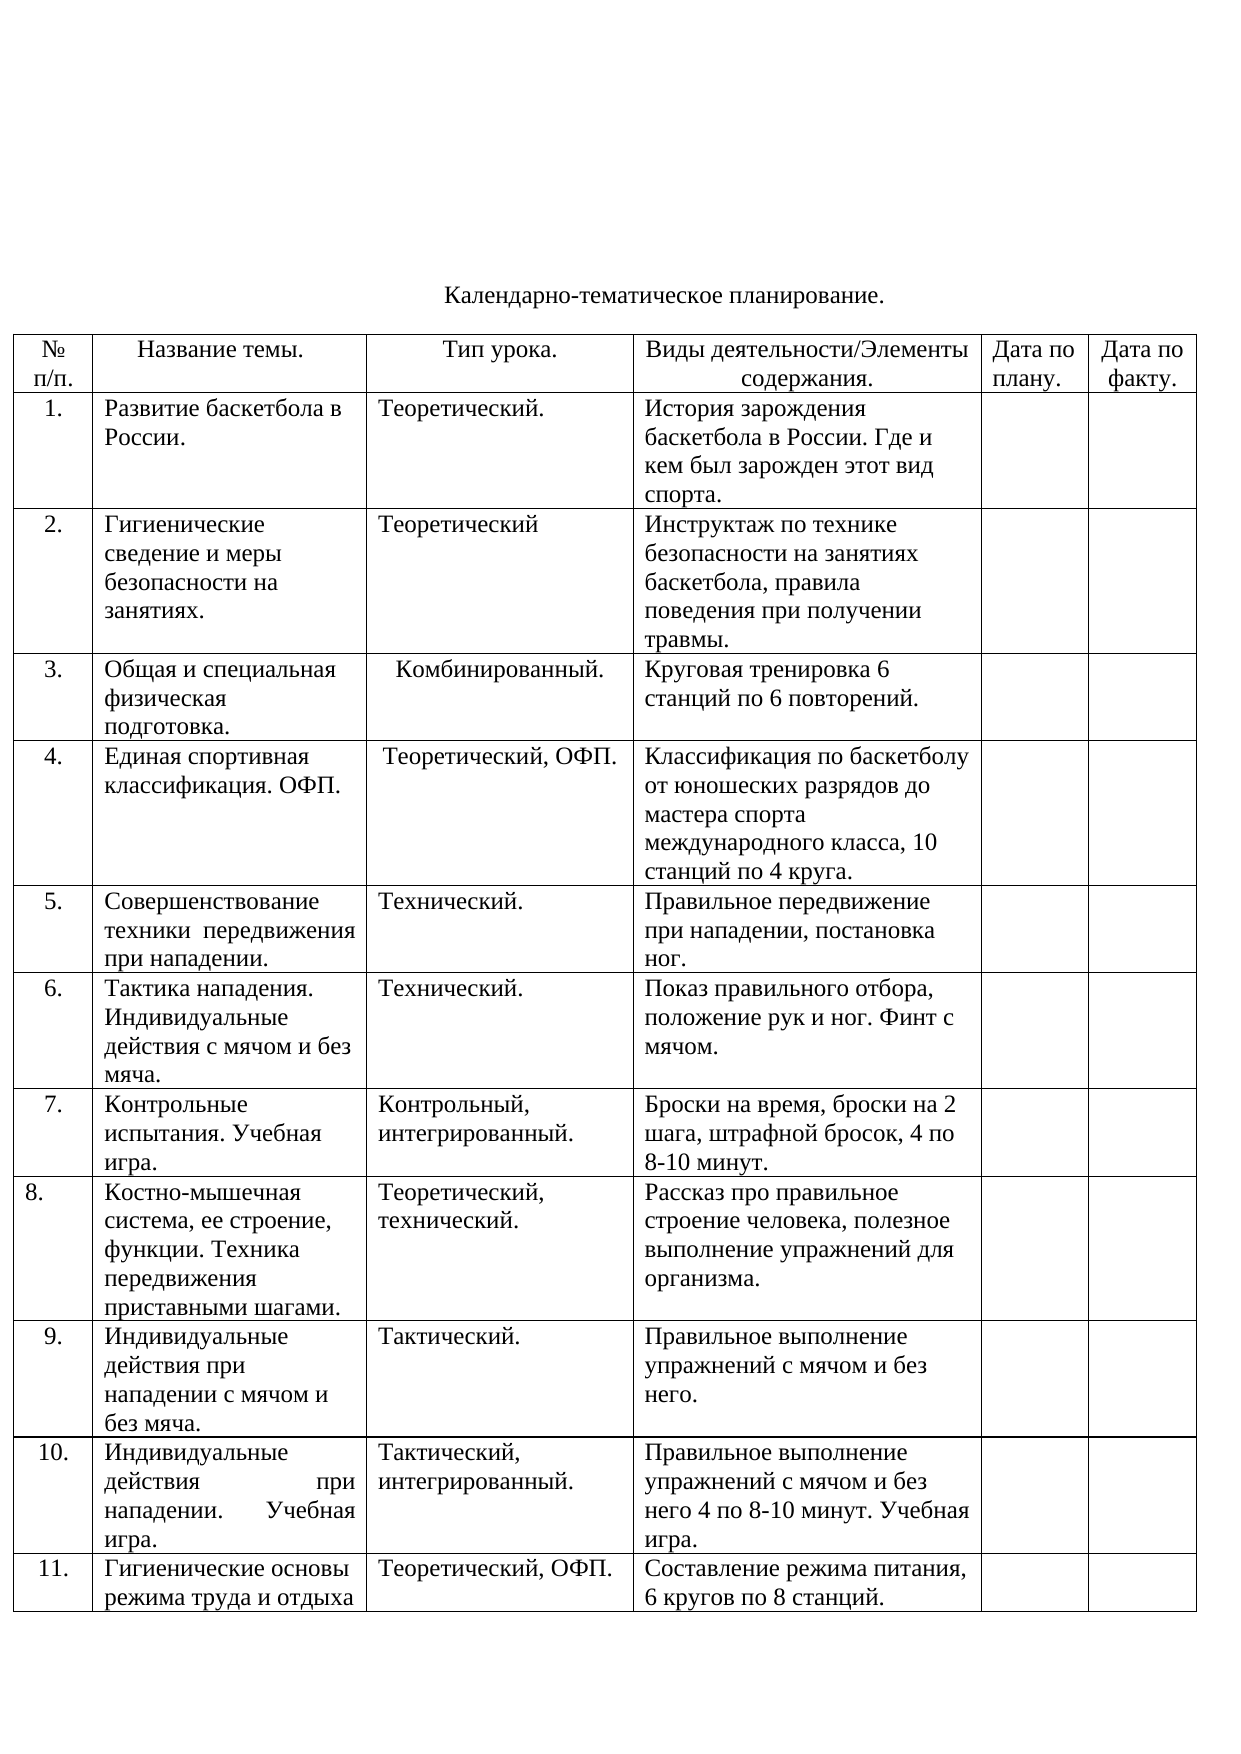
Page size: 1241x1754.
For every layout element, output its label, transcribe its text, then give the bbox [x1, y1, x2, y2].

table_header Дата по факту. [1089, 335, 1196, 392]
table_cell [1089, 1177, 1196, 1320]
table_cell [982, 1089, 1088, 1176]
table_cell Индивидуальные действия при нападении. Учебная игра. [93, 1438, 366, 1552]
table_cell [982, 973, 1088, 1088]
table_cell 11. [14, 1554, 92, 1611]
text Календарно-тематическое планирование. [177, 280, 1152, 308]
table_cell Теоретический, ОФП. [367, 1554, 633, 1611]
table_cell 7. [14, 1089, 92, 1176]
table_cell Теоретический. [367, 393, 633, 508]
table_cell Технический. [367, 886, 633, 972]
table_cell [1089, 1321, 1196, 1436]
table_cell Технический. [367, 973, 633, 1088]
table_cell [982, 886, 1088, 972]
table_cell Контрольный, интегрированный. [367, 1089, 633, 1176]
table_cell 1. [14, 393, 92, 508]
table_cell Рассказ про правильное строение человека, полезное выполнение упражнений для организма. [634, 1177, 981, 1320]
table_header Виды деятельности/Элементы содержания. [634, 335, 981, 392]
table_header Тип урока. [367, 335, 633, 392]
table_cell [982, 1554, 1088, 1611]
table_cell Единая спортивная классификация. ОФП. [93, 741, 366, 885]
table_cell 5. [14, 886, 92, 972]
table_cell [982, 654, 1088, 740]
table_cell 9. [14, 1321, 92, 1436]
table_cell [1089, 654, 1196, 740]
table_cell [1089, 1554, 1196, 1611]
table_cell [1089, 973, 1196, 1088]
table_cell Костно-мышечная система, ее строение, функции. Техника передвижения приставными шагами. [93, 1177, 366, 1320]
table_cell Тактический. [367, 1321, 633, 1436]
table_cell [982, 393, 1088, 508]
table_cell 2. [14, 509, 92, 653]
table_cell [1089, 509, 1196, 653]
table_cell История зарождения баскетбола в России. Где и кем был зарожден этот вид спорта. [634, 393, 981, 508]
table_cell Круговая тренировка 6 станций по 6 повторений. [634, 654, 981, 740]
table_cell Теоретический, технический. [367, 1177, 633, 1320]
table_cell [1089, 741, 1196, 885]
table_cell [634, 1554, 981, 1611]
table_cell Правильное выполнение упражнений с мячом и без него 4 по 8-10 минут. Учебная игра. [634, 1438, 981, 1552]
table_cell Правильное передвижение при нападении, постановка ног. [634, 886, 981, 972]
table_cell Контрольные испытания. Учебная игра. [93, 1089, 366, 1176]
table_cell [982, 509, 1088, 653]
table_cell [93, 1554, 366, 1611]
table_header Дата по плану. [982, 335, 1088, 392]
table_cell Теоретический [367, 509, 633, 653]
table_cell Гигиенические сведение и меры безопасности на занятиях. [93, 509, 366, 653]
table_cell 10. [14, 1438, 92, 1552]
table_cell Правильное выполнение упражнений с мячом и без него. [634, 1321, 981, 1436]
table_cell Индивидуальные действия при нападении с мячом и без мяча. [93, 1321, 366, 1436]
table_header Название темы. [93, 335, 366, 392]
table_cell Броски на время, броски на 2 шага, штрафной бросок, 4 по 8-10 минут. [634, 1089, 981, 1176]
table_cell Теоретический, ОФП. [367, 741, 633, 885]
table_cell [1089, 1438, 1196, 1552]
table_cell Совершенствование техники передвижения при нападении. [93, 886, 366, 972]
table_cell [982, 1438, 1088, 1552]
table_cell Общая и специальная физическая подготовка. [93, 654, 366, 740]
table_cell Показ правильного отбора, положение рук и ног. Финт с мячом. [634, 973, 981, 1088]
table_header № п/п. [14, 335, 92, 392]
table_cell 8. [14, 1177, 92, 1320]
table_cell [1089, 886, 1196, 972]
table_cell Тактика нападения. Индивидуальные действия с мячом и без мяча. [93, 973, 366, 1088]
table_cell [982, 741, 1088, 885]
table_cell [982, 1321, 1088, 1436]
table_cell [1089, 393, 1196, 508]
table_cell Развитие баскетбола в России. [93, 393, 366, 508]
table_cell Комбинированный. [367, 654, 633, 740]
table_cell [1089, 1089, 1196, 1176]
table_cell [982, 1177, 1088, 1320]
table_cell 3. [14, 654, 92, 740]
table_cell 6. [14, 973, 92, 1088]
table_cell Инструктаж по технике безопасности на занятиях баскетбола, правила поведения при получении травмы. [634, 509, 981, 653]
table_cell Тактический, интегрированный. [367, 1438, 633, 1552]
table_cell Классификация по баскетболу от юношеских разрядов до мастера спорта международного класса, 10 станций по 4 круга. [634, 741, 981, 885]
table_cell 4. [14, 741, 92, 885]
